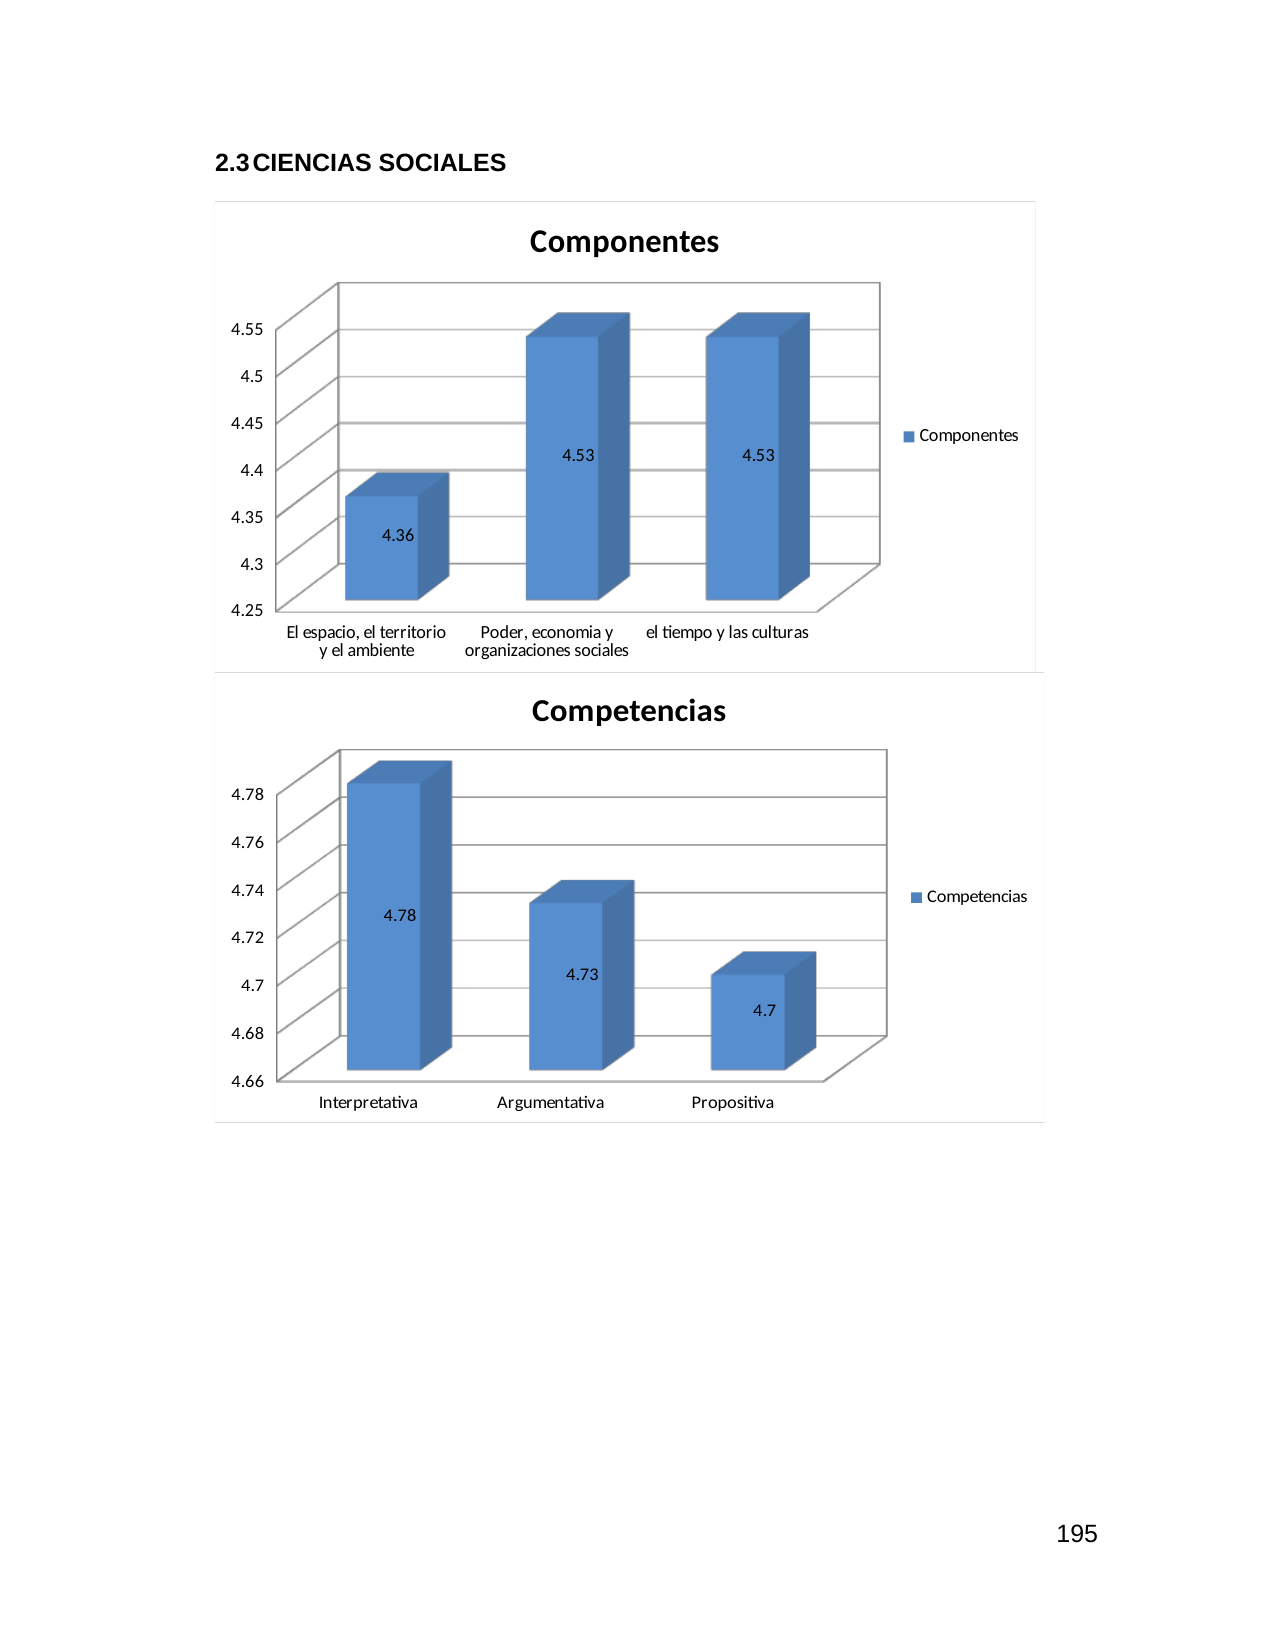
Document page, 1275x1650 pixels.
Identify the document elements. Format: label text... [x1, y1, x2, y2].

list CIENCIAS SOCIALES [215, 148, 1098, 176]
